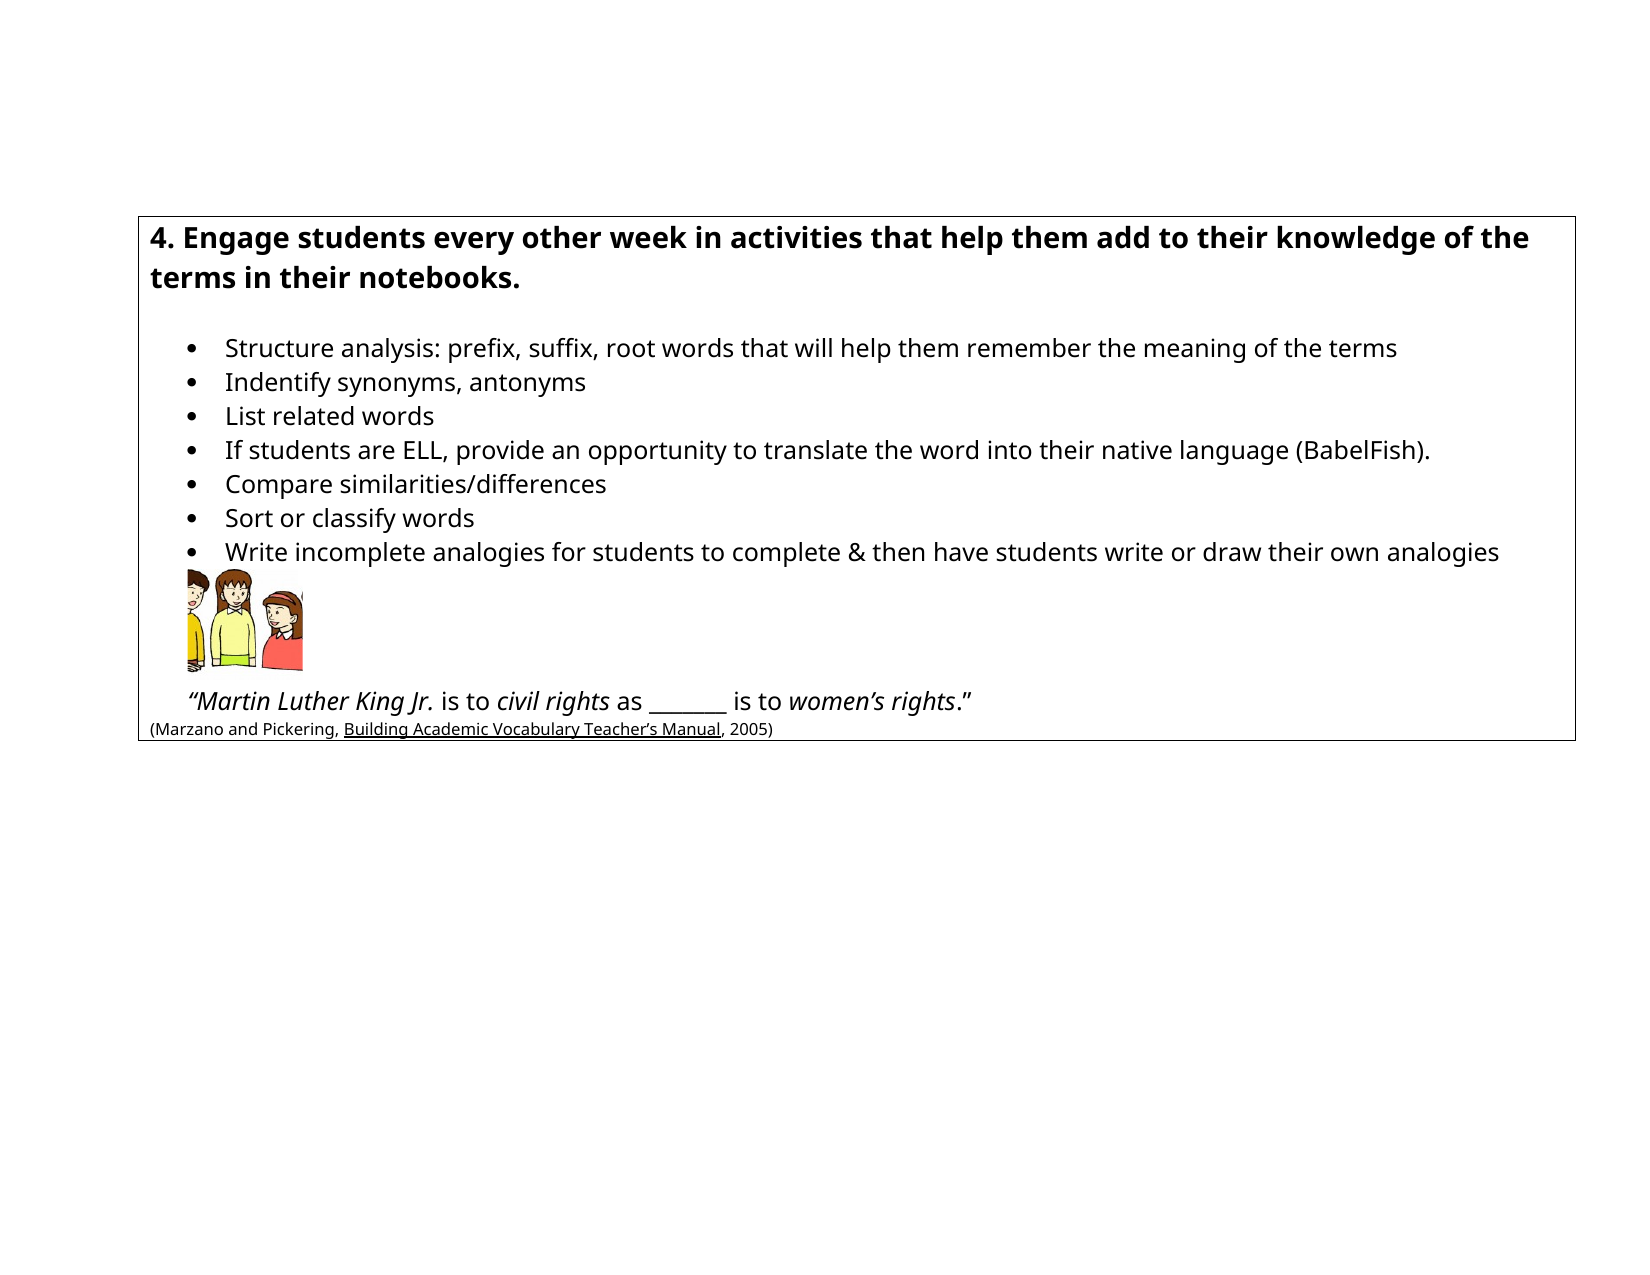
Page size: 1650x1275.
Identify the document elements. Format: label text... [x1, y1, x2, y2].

table_header 4. Engage students every other week in activities that help them add to their knowledge of the terms in their notebooks. Structure analysis: prefix, suffix, root words that will help them remember the meaning of the terms Indentify synonyms, antonyms List related words If students are ELL, provide an opportunity to translate the word into their native language (BabelFish). Compare similarities/differences Sort or classify words Write incomplete analogies for students to complete & then have students write or draw their own analogies “Martin Luther King Jr. is to civil rights as _______ is to women’s rights.” (Marzano and Pickering, Building Academic Vocabulary Teacher’s Manual, 2005) [139, 217, 1575, 740]
picture [187, 569, 303, 684]
